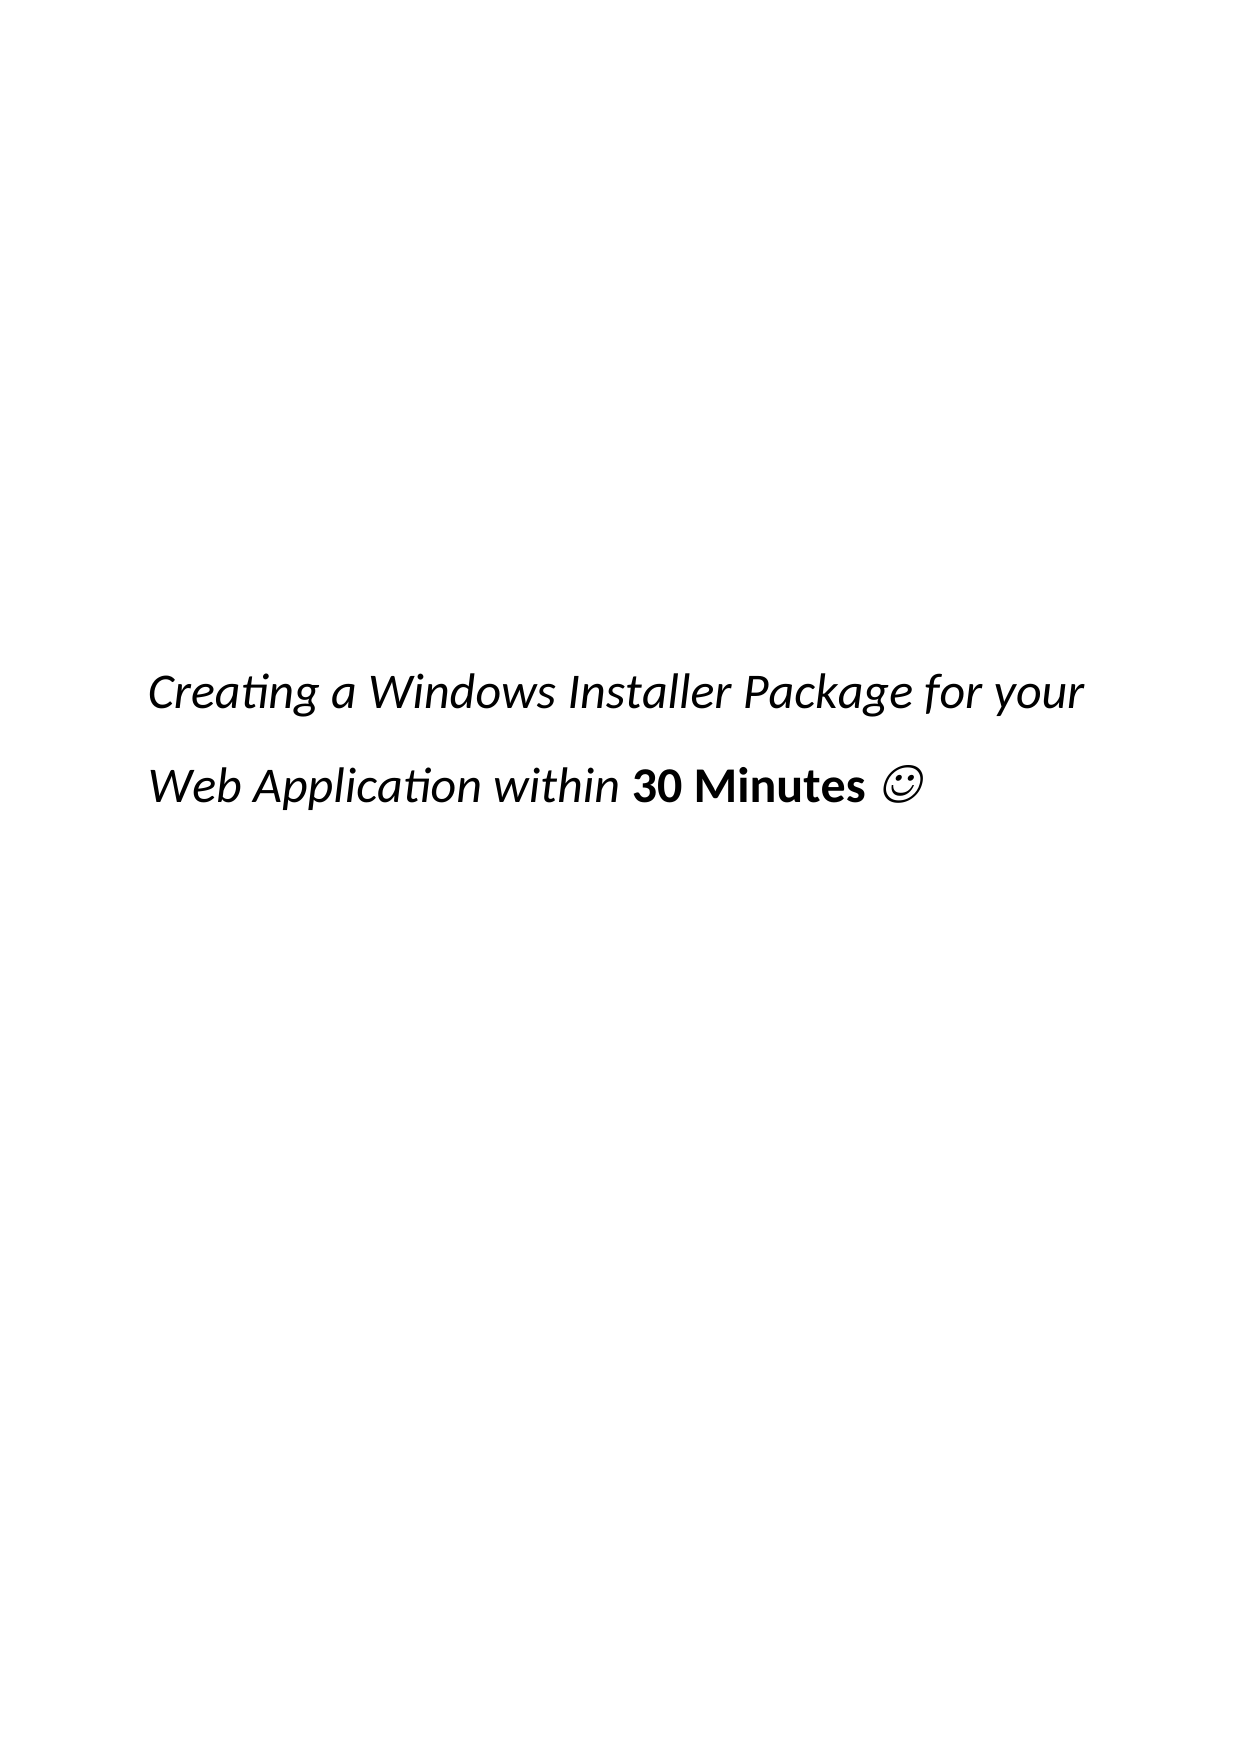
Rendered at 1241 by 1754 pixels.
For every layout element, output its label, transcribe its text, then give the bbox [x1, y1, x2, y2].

text Web Application within 30 Minutes [148, 754, 1093, 815]
text Creating a Windows Installer Package for your [148, 660, 1093, 721]
